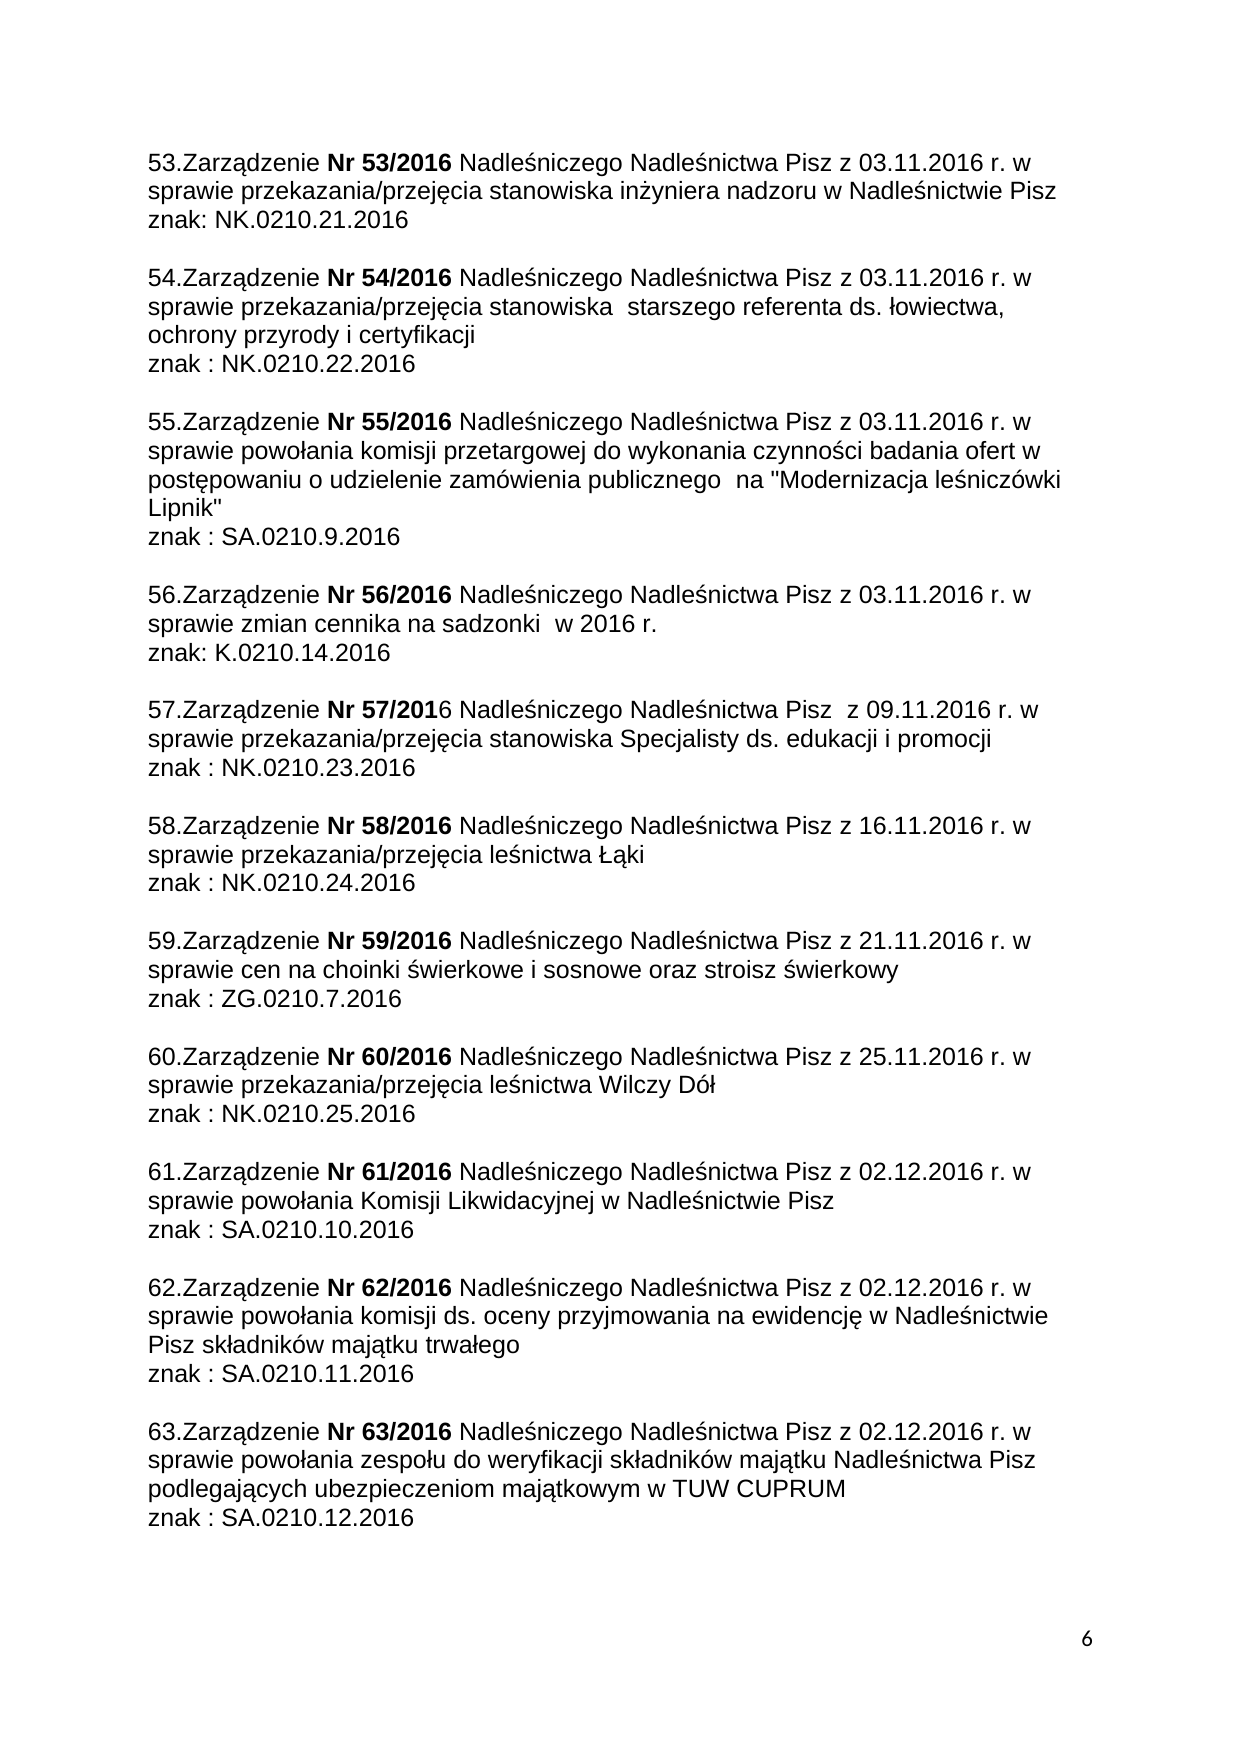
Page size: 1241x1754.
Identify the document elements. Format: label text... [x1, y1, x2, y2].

text 56.Zarządzenie Nr 56/2016 Nadleśniczego Nadleśnictwa Pisz z 03.11.2016 r. w sprawie zmian cennika na sadzonki w 2016 r. znak: K.0210.14.2016 [148, 580, 1093, 666]
text 61.Zarządzenie Nr 61/2016 Nadleśniczego Nadleśnictwa Pisz z 02.12.2016 r. w sprawie powołania Komisji Likwidacyjnej w Nadleśnictwie Pisz znak : SA.0210.10.2016 [148, 1157, 1093, 1243]
text 57.Zarządzenie Nr 57/2016 Nadleśniczego Nadleśnictwa Pisz z 09.11.2016 r. w sprawie przekazania/przejęcia stanowiska Specjalisty ds. edukacji i promocji znak : NK.0210.23.2016 [148, 696, 1093, 782]
text 54.Zarządzenie Nr 54/2016 Nadleśniczego Nadleśnictwa Pisz z 03.11.2016 r. w sprawie przekazania/przejęcia stanowiska starszego referenta ds. łowiectwa, ochrony przyrody i certyfikacji znak : NK.0210.22.2016 [148, 263, 1093, 378]
text 60.Zarządzenie Nr 60/2016 Nadleśniczego Nadleśnictwa Pisz z 25.11.2016 r. w sprawie przekazania/przejęcia leśnictwa Wilczy Dół znak : NK.0210.25.2016 [148, 1042, 1093, 1128]
text 55.Zarządzenie Nr 55/2016 Nadleśniczego Nadleśnictwa Pisz z 03.11.2016 r. w sprawie powołania komisji przetargowej do wykonania czynności badania ofert w postępowaniu o udzielenie zamówienia publicznego na "Modernizacja leśniczówki Lipnik" znak : SA.0210.9.2016 [148, 407, 1093, 551]
text 59.Zarządzenie Nr 59/2016 Nadleśniczego Nadleśnictwa Pisz z 21.11.2016 r. w sprawie cen na choinki świerkowe i sosnowe oraz stroisz świerkowy znak : ZG.0210.7.2016 [148, 926, 1093, 1013]
text 63.Zarządzenie Nr 63/2016 Nadleśniczego Nadleśnictwa Pisz z 02.12.2016 r. w sprawie powołania zespołu do weryfikacji składników majątku Nadleśnictwa Pisz podlegających ubezpieczeniom majątkowym w TUW CUPRUM znak : SA.0210.12.2016 [148, 1417, 1093, 1532]
text 62.Zarządzenie Nr 62/2016 Nadleśniczego Nadleśnictwa Pisz z 02.12.2016 r. w sprawie powołania komisji ds. oceny przyjmowania na ewidencję w Nadleśnictwie Pisz składników majątku trwałego znak : SA.0210.11.2016 [148, 1273, 1093, 1388]
text 58.Zarządzenie Nr 58/2016 Nadleśniczego Nadleśnictwa Pisz z 16.11.2016 r. w sprawie przekazania/przejęcia leśnictwa Łąki znak : NK.0210.24.2016 [148, 811, 1093, 897]
text 53.Zarządzenie Nr 53/2016 Nadleśniczego Nadleśnictwa Pisz z 03.11.2016 r. w sprawie przekazania/przejęcia stanowiska inżyniera nadzoru w Nadleśnictwie Pisz znak: NK.0210.21.2016 [148, 148, 1093, 234]
